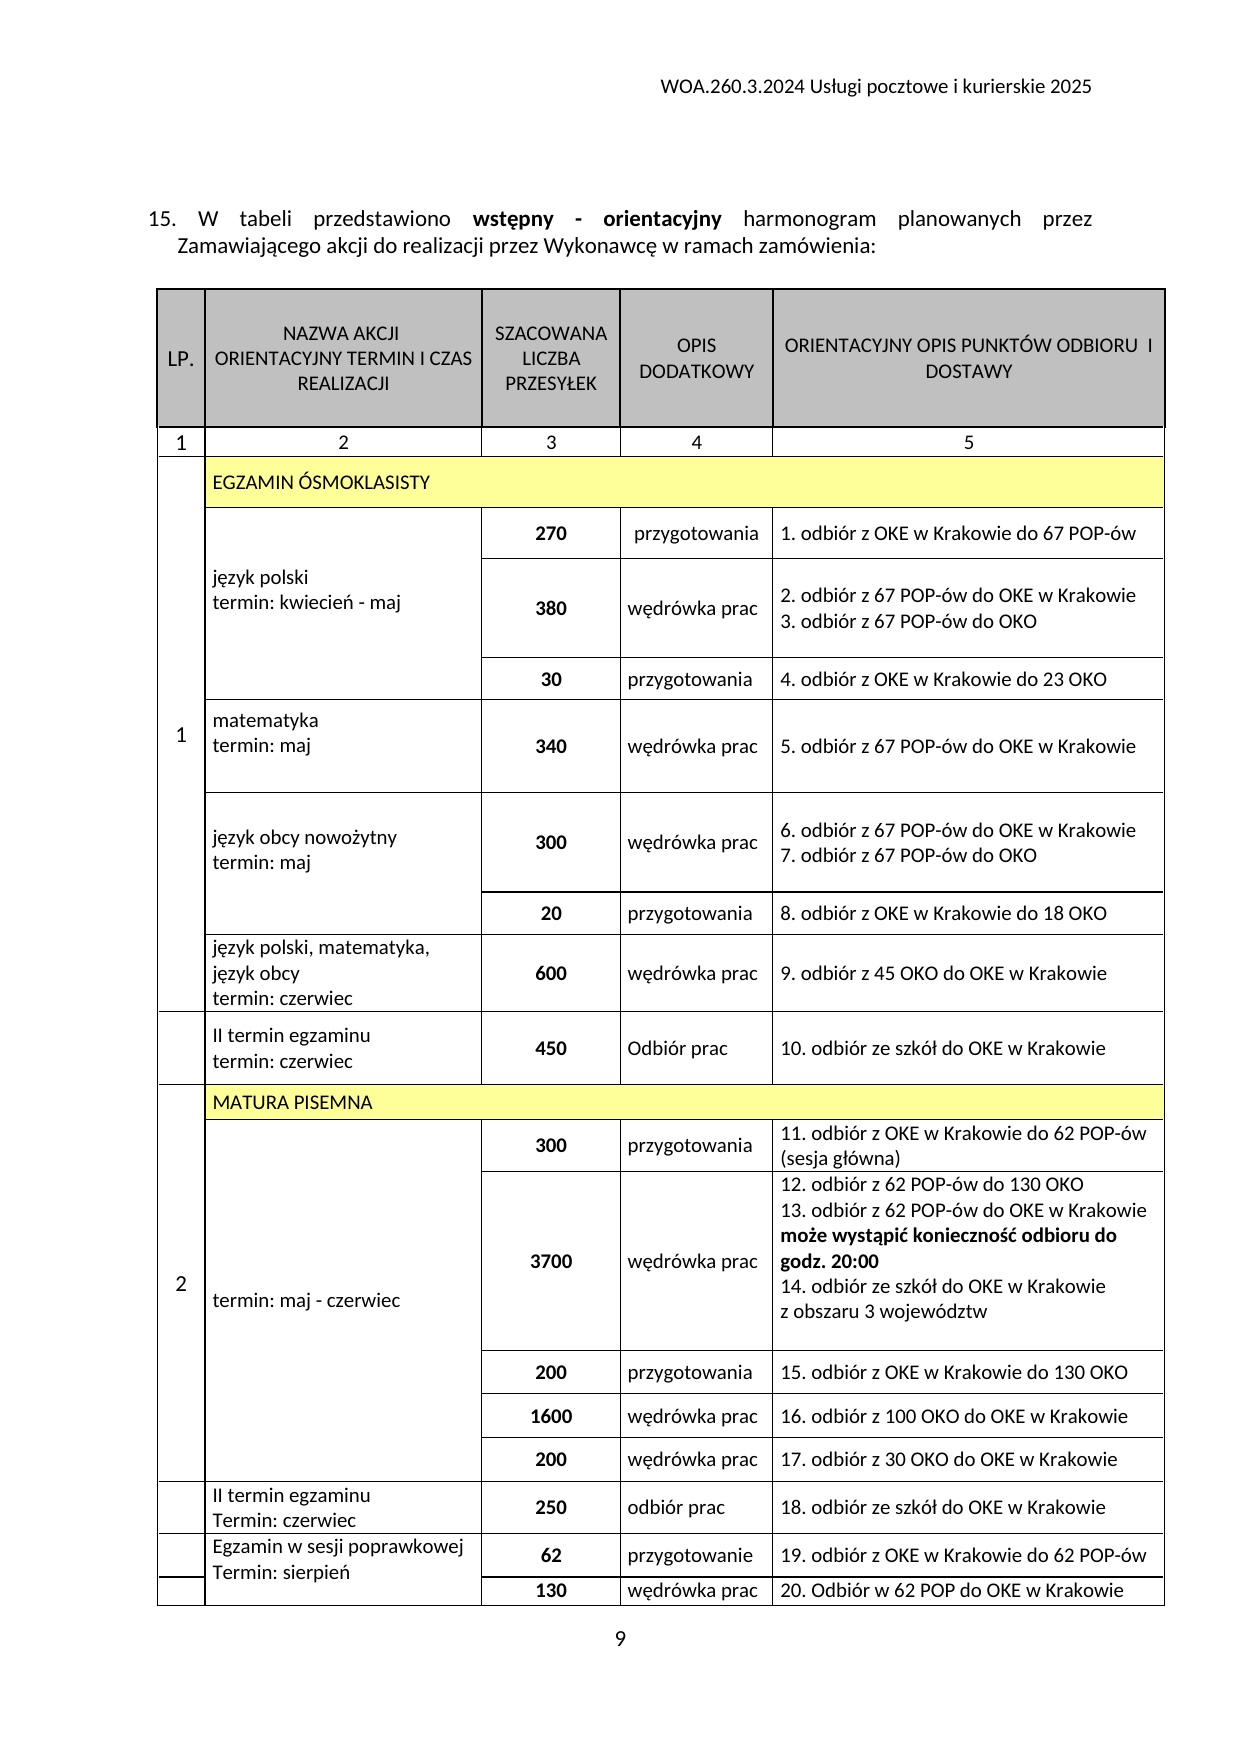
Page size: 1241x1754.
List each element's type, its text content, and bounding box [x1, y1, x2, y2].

table_cell 4. odbiór z OKE w Krakowie do 23 OKO [773, 657, 1164, 699]
table_cell język obcy nowożytny termin: maj [206, 793, 481, 933]
table_cell matematyka termin: maj [206, 700, 481, 792]
table_cell [158, 1577, 204, 1605]
table_cell [158, 1534, 204, 1576]
table_cell 5 [773, 426, 1164, 456]
table_cell 2 [206, 428, 481, 456]
table_cell wędrówka prac [621, 935, 772, 1011]
table_header SZACOWANA LICZBA PRZESYŁEK [483, 290, 619, 426]
table_cell przygotowania [621, 508, 772, 558]
table_cell 1 [158, 427, 204, 456]
table_cell 3 [482, 428, 620, 456]
table_cell 5. odbiór z 67 POP-ów do OKE w Krakowie [773, 699, 1164, 792]
table_cell wędrówka prac [621, 793, 772, 891]
table_cell 30 [482, 658, 620, 699]
table_header ORIENTACYJNY OPIS PUNKTÓW ODBIORU I DOSTAWY [774, 290, 1164, 426]
table_cell wędrówka prac [621, 1578, 772, 1605]
table_cell przygotowania [621, 1351, 772, 1393]
table_cell odbiór prac [621, 1482, 772, 1533]
table_cell przygotowania [621, 893, 772, 933]
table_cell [773, 1576, 1164, 1605]
table_cell wędrówka prac [621, 559, 772, 657]
table_cell 2 [158, 1085, 204, 1481]
table_cell Egzamin w sesji poprawkowej Termin: sierpień [206, 1534, 481, 1605]
table_cell wędrówka prac [621, 1172, 772, 1349]
table_header LP. [158, 290, 204, 426]
table_cell 300 [482, 1120, 620, 1171]
table_cell przygotowanie [621, 1534, 772, 1576]
table_cell 4 [621, 428, 772, 456]
table_cell 62 [482, 1534, 620, 1576]
table_cell 10. odbiór ze szkół do OKE w Krakowie [773, 1011, 1164, 1084]
table_cell 20 [482, 893, 620, 933]
table_cell 200 [482, 1438, 620, 1481]
table_cell 600 [482, 935, 620, 1011]
table_cell wędrówka prac [621, 1438, 772, 1481]
table_cell 9. odbiór z 45 OKO do OKE w Krakowie [773, 934, 1164, 1011]
table_cell wędrówka prac [621, 1394, 772, 1437]
table_cell 3700 [482, 1172, 620, 1349]
table_cell II termin egzaminu Termin: czerwiec [206, 1482, 481, 1533]
table_cell 8. odbiór z OKE w Krakowie do 18 OKO [773, 891, 1164, 933]
table_cell 340 [482, 700, 620, 792]
table_cell II termin egzaminu termin: czerwiec [206, 1012, 481, 1084]
table_cell termin: maj - czerwiec [206, 1120, 481, 1481]
table_cell 380 [482, 559, 620, 657]
table_cell 300 [482, 793, 620, 891]
table_cell 11. odbiór z OKE w Krakowie do 62 POP-ów (sesja główna) [773, 1119, 1164, 1171]
table_cell 250 [482, 1482, 620, 1533]
table_cell 17. odbiór z 30 OKO do OKE w Krakowie [773, 1437, 1164, 1481]
table_cell 130 [482, 1578, 620, 1605]
table_cell 18. odbiór ze szkół do OKE w Krakowie [773, 1481, 1164, 1533]
table_cell 450 [482, 1012, 620, 1084]
table_cell EGZAMIN ÓSMOKLASISTY [206, 456, 1164, 507]
table_cell język polski, matematyka, język obcy termin: czerwiec [206, 935, 481, 1011]
text 15. W tabeli przedstawiono wstępny - orientacyjny harmonogram planowanych przez Zamawiającego akcji do realizacji przez Wykonawcę w ramach zamówienia: [148, 204, 1093, 260]
table_cell 19. odbiór z OKE w Krakowie do 62 POP-ów [773, 1533, 1164, 1576]
table_cell 12. odbiór z 62 POP-ów do 130 OKO 13. odbiór z 62 POP-ów do OKE w Krakowie może wystąpić konieczność odbioru do godz. 20:00 14. odbiór ze szkół do OKE w Krakowie z obszaru 3 województw [773, 1171, 1164, 1349]
table_cell 1 [158, 457, 204, 1011]
table_cell 16. odbiór z 100 OKO do OKE w Krakowie [773, 1393, 1164, 1437]
table_cell 15. odbiór z OKE w Krakowie do 130 OKO [773, 1350, 1164, 1393]
table_cell Odbiór prac [621, 1012, 772, 1084]
table_cell 6. odbiór z 67 POP-ów do OKE w Krakowie 7. odbiór z 67 POP-ów do OKO [773, 792, 1164, 891]
table_header NAZWA AKCJI ORIENTACYJNY TERMIN I CZAS REALIZACJI [206, 290, 481, 426]
table_cell 2. odbiór z 67 POP-ów do OKE w Krakowie 3. odbiór z 67 POP-ów do OKO [773, 558, 1164, 657]
table_cell przygotowania [621, 1120, 772, 1171]
table_cell [158, 1482, 204, 1533]
table_cell 200 [482, 1351, 620, 1393]
table_cell 1. odbiór z OKE w Krakowie do 67 POP-ów [773, 507, 1164, 558]
table_cell [158, 1012, 204, 1084]
table_cell język polski termin: kwiecień - maj [206, 508, 481, 699]
table_cell wędrówka prac [621, 700, 772, 792]
table_cell MATURA PISEMNA [206, 1084, 1164, 1119]
table_cell 270 [482, 508, 620, 558]
table_cell 1600 [482, 1394, 620, 1437]
table_header OPIS DODATKOWY [621, 290, 772, 426]
table_cell przygotowania [621, 658, 772, 699]
